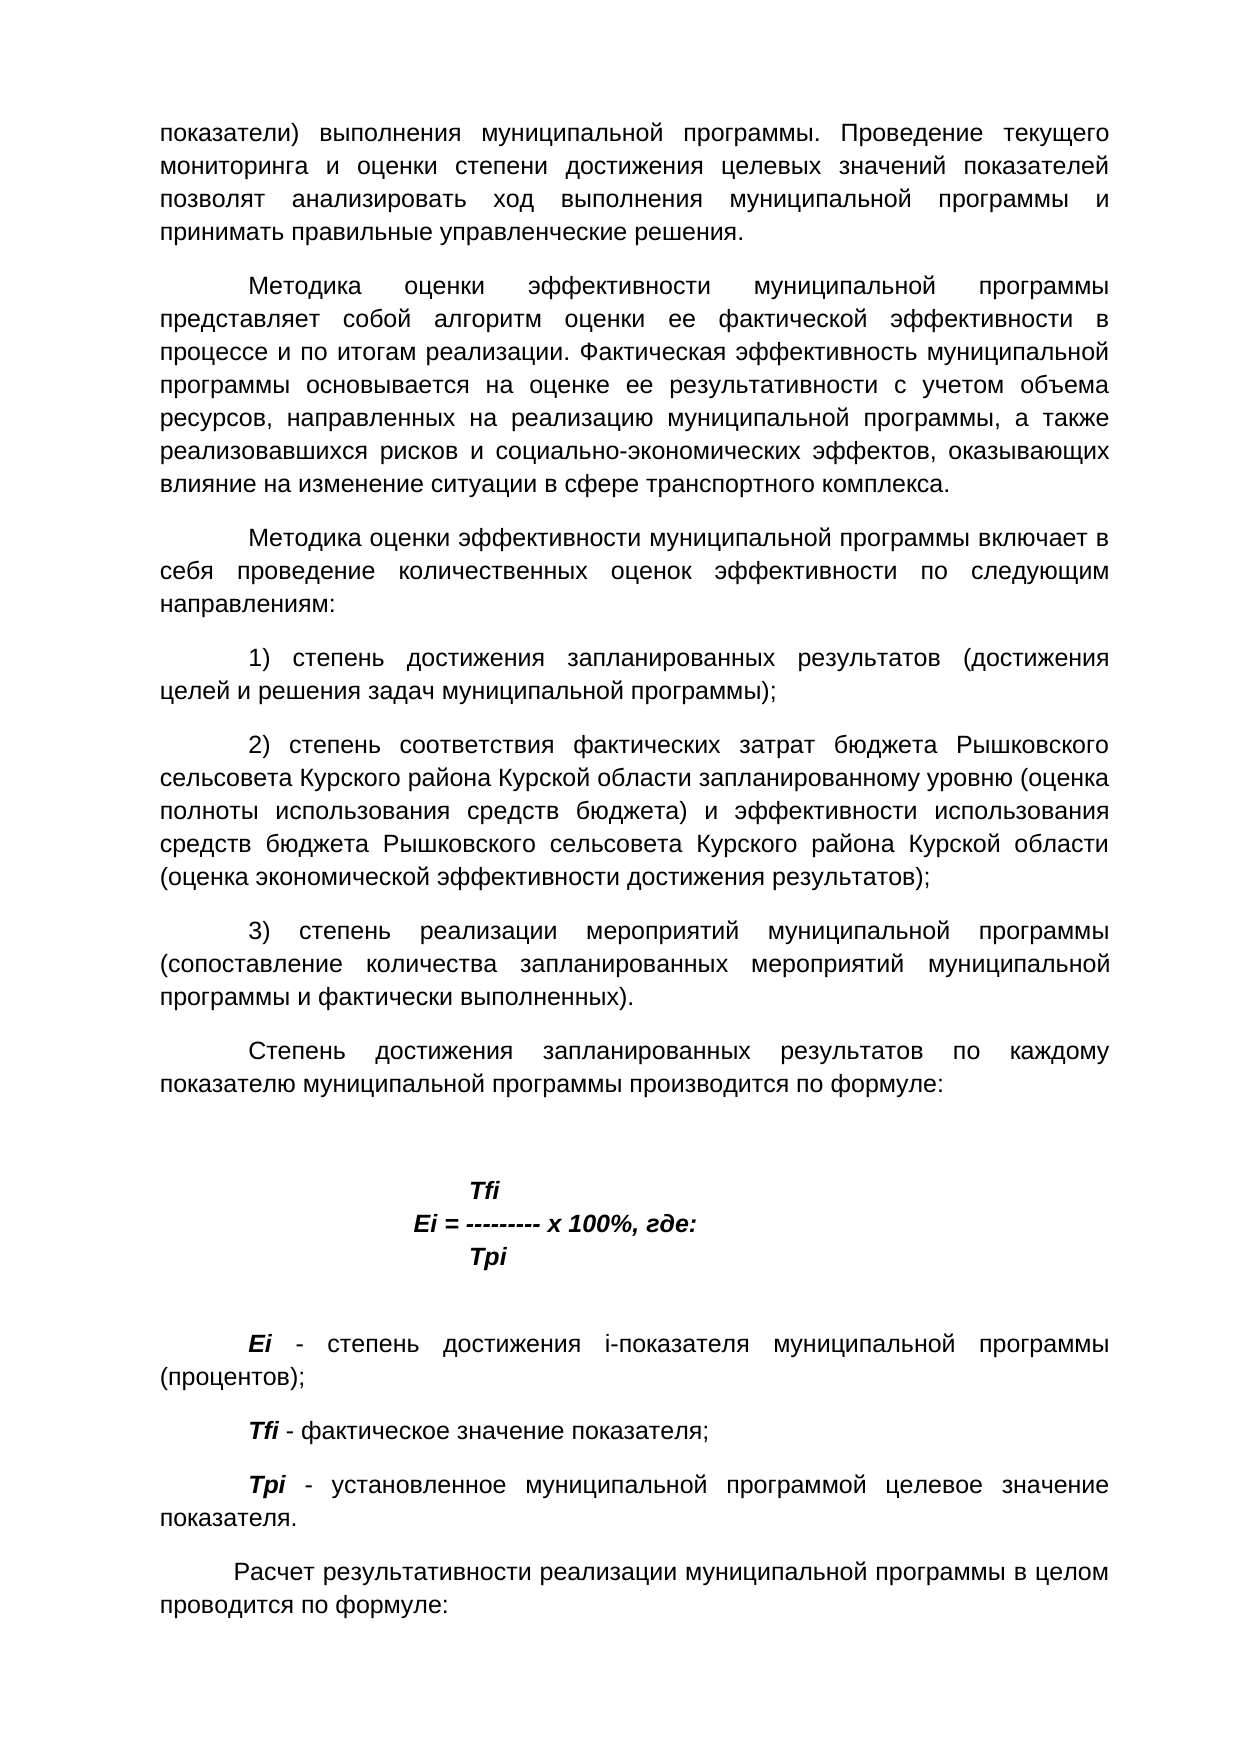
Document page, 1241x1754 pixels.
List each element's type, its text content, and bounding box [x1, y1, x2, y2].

text Еi = --------- x 100%, где: [159, 1209, 1110, 1238]
text Методика оценки эффективности муниципальной программы включает в себя проведение количественных оценок эффективности по следующим направлениям: [159, 523, 1110, 618]
text Тpi [159, 1242, 1110, 1271]
text 2) степень соответствия фактических затрат бюджета Рышковского сельсовета Курского района Курской области запланированному уровню (оценка полноты использования средств бюджета) и эффективности использования средств бюджета Рышковского сельсовета Курского района Курской области (оценка экономической эффективности достижения результатов); [159, 730, 1110, 891]
text Тpi - установленное муниципальной программой целевое значение показателя. [159, 1470, 1110, 1532]
text Методика оценки эффективности муниципальной программы представляет собой алгоритм оценки ее фактической эффективности в процессе и по итогам реализации. Фактическая эффективность муниципальной программы основывается на оценке ее результативности с учетом объема ресурсов, направленных на реализацию муниципальной программы, а также реализовавшихся рисков и социально-экономических эффектов, оказывающих влияние на изменение ситуации в сфере транспортного комплекса. [159, 271, 1110, 498]
text Тfi [159, 1176, 1110, 1205]
text Тfi - фактическое значение показателя; [159, 1416, 1110, 1445]
text Степень достижения запланированных результатов по каждому показателю муниципальной программы производится по формуле: [159, 1036, 1110, 1097]
text Еi - степень достижения i-показателя муниципальной программы (процентов); [159, 1329, 1110, 1391]
text Расчет результативности реализации муниципальной программы в целом проводится по формуле: [159, 1557, 1110, 1619]
text 1) степень достижения запланированных результатов (достижения целей и решения задач муниципальной программы); [159, 643, 1110, 705]
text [159, 118, 1110, 246]
text 3) степень реализации мероприятий муниципальной программы (сопоставление количества запланированных мероприятий муниципальной программы и фактически выполненных). [159, 916, 1110, 1011]
